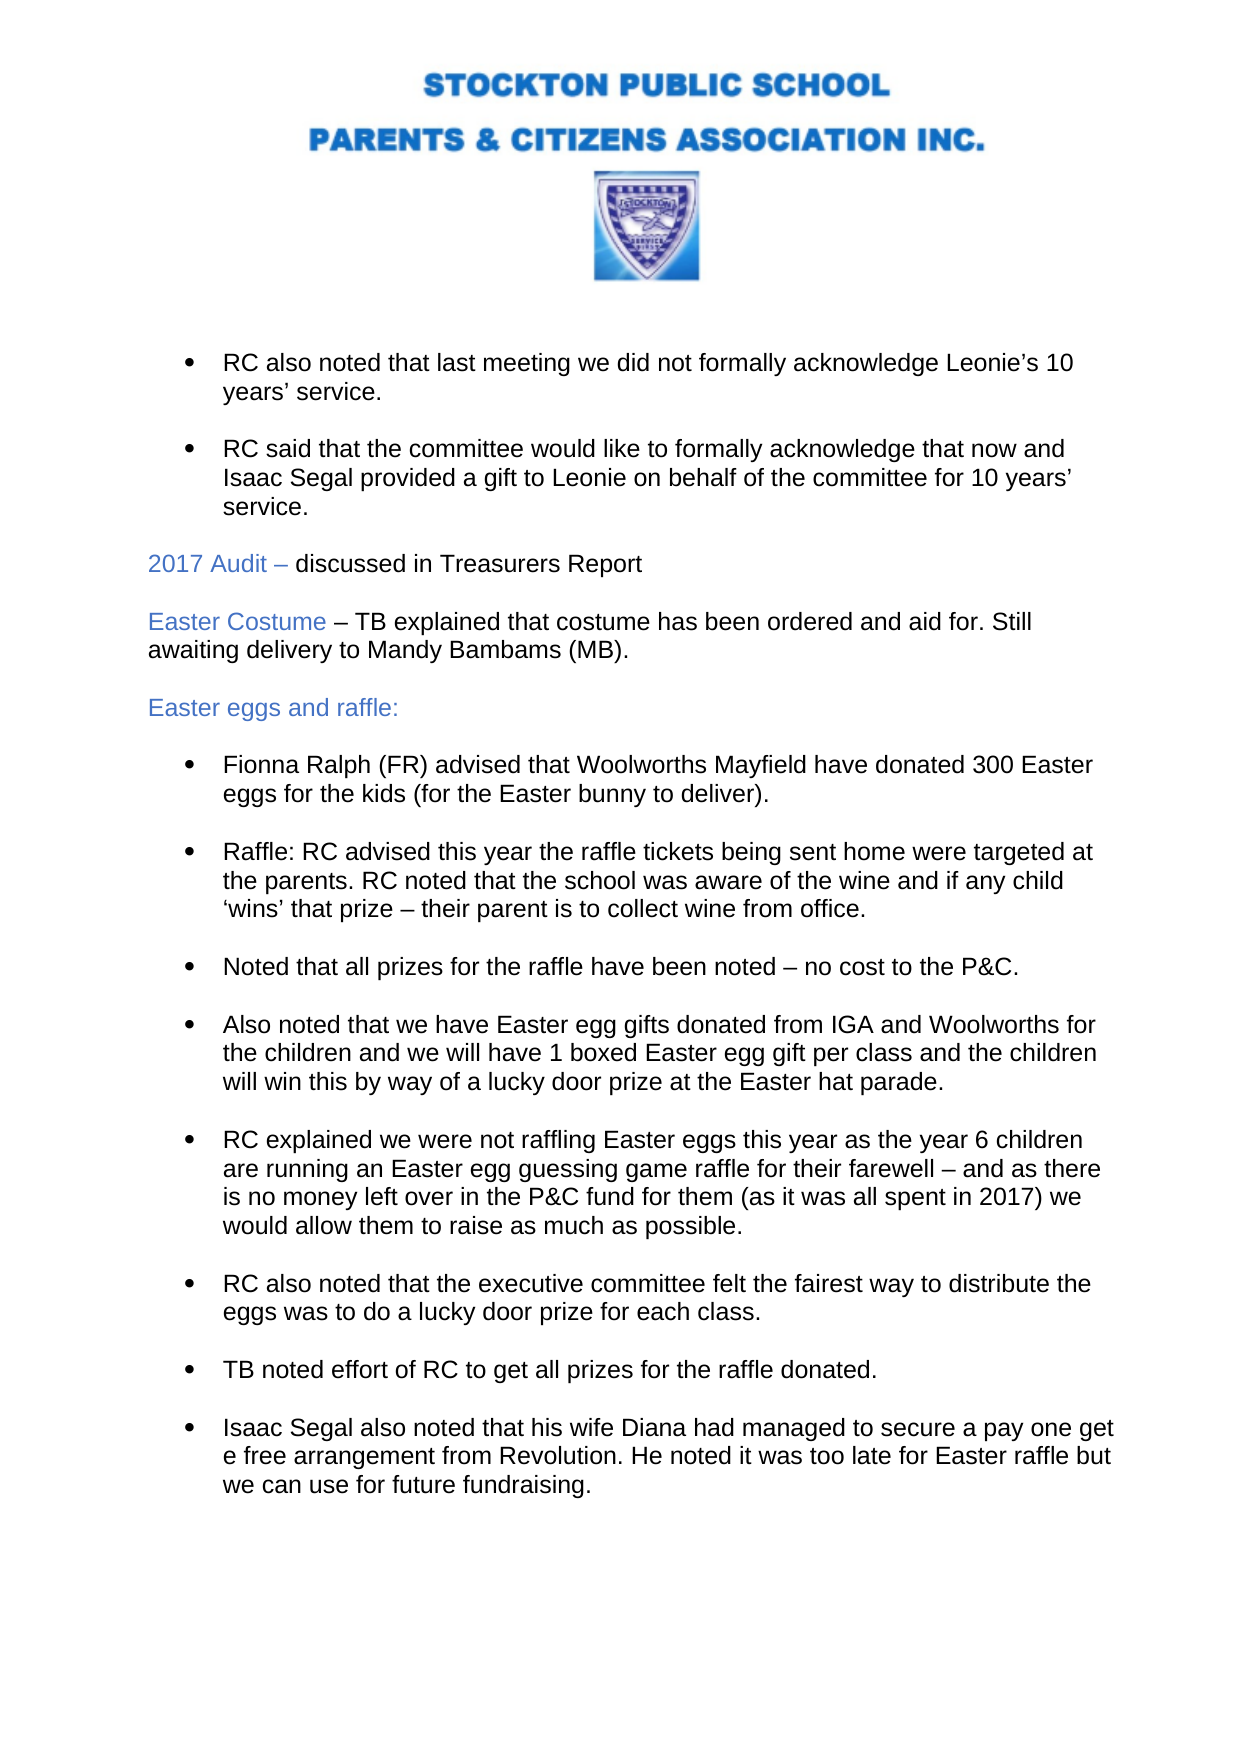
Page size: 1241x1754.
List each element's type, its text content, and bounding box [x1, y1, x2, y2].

list Raffle: RC advised this year the raffle tickets being sent home were targeted at the parents. RC noted that the school was aware of the wine and if any child ‘wins’ that prize – their parent is to collect wine from office. [185, 837, 1122, 923]
list Noted that all prizes for the raffle have been noted – no cost to the P&C. [185, 952, 1122, 981]
text 2017 Audit – discussed in Treasurers Report [148, 549, 1122, 578]
list RC said that the committee would like to formally acknowledge that now and Isaac Segal provided a gift to Leonie on behalf of the committee for 10 years’ service. [185, 434, 1122, 521]
list Also noted that we have Easter egg gifts donated from IGA and Woolworths for the children and we will have 1 boxed Easter egg gift per class and the children will win this by way of a lucky door prize at the Easter hat parade. [185, 1009, 1122, 1096]
list RC explained we were not raffling Easter eggs this year as the year 6 children are running an Easter egg guessing game raffle for their farewell – and as there is no money left over in the P&C fund for them (as it was all spent in 2017) we would allow them to raise as much as possible. [185, 1125, 1122, 1240]
text Easter Costume – TB explained that costume has been ordered and aid for. Still awaiting delivery to Mandy Bambams (MB). [148, 607, 1122, 664]
list Isaac Segal also noted that his wife Diana had managed to secure a pay one get e free arrangement from Revolution. He noted it was too late for Easter raffle but we can use for future fundraising. [185, 1412, 1122, 1499]
list RC also noted that the executive committee felt the fairest way to distribute the eggs was to do a lucky door prize for each class. [185, 1268, 1122, 1326]
list Fionna Ralph (FR) advised that Woolworths Mayfield have donated 300 Easter eggs for the kids (for the Easter bunny to deliver). [185, 751, 1122, 808]
text Easter eggs and raffle: [148, 693, 1122, 722]
list TB noted effort of RC to get all prizes for the raffle donated. [185, 1355, 1122, 1384]
picture [230, 59, 1040, 291]
list RC also noted that last meeting we did not formally acknowledge Leonie’s 10 years’ service. [185, 348, 1122, 405]
